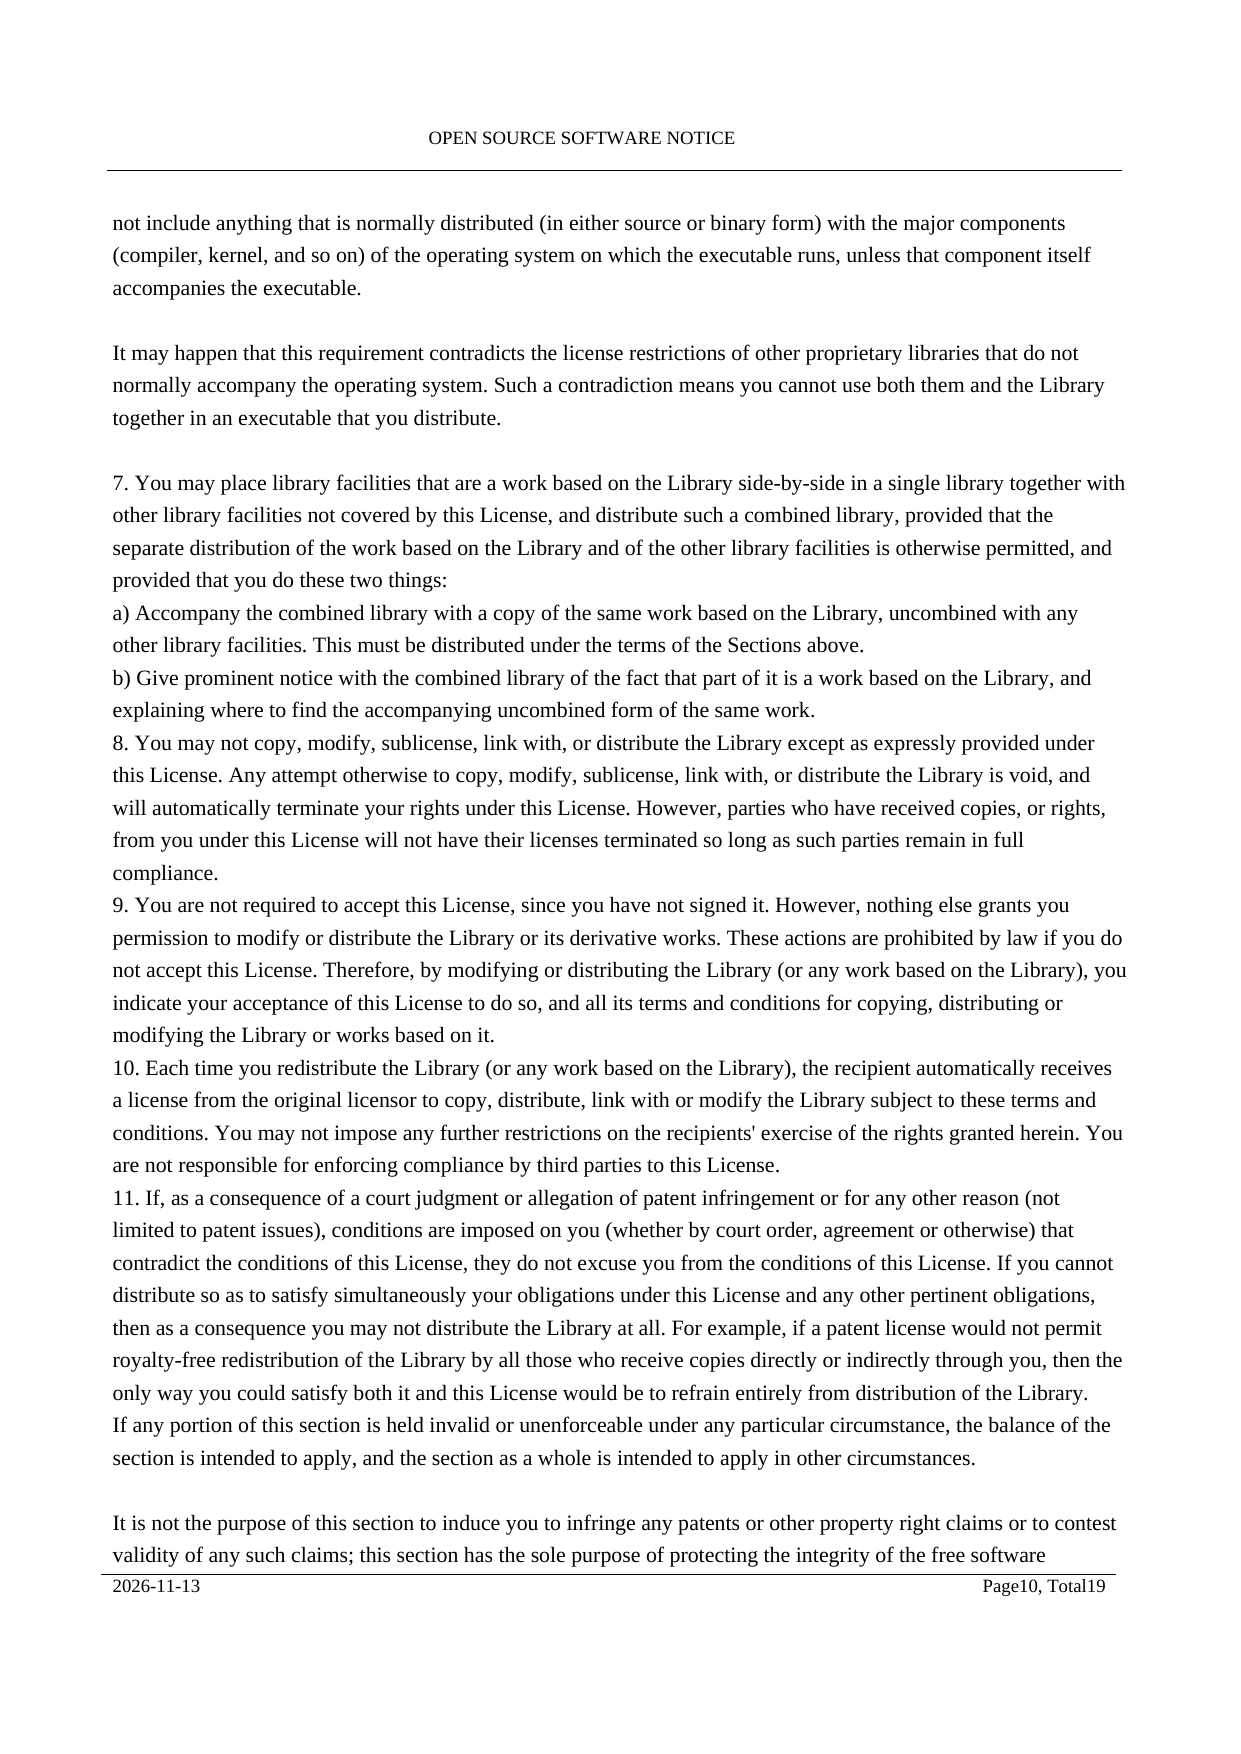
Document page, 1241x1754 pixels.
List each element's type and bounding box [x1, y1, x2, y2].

text [112, 206, 1128, 1571]
